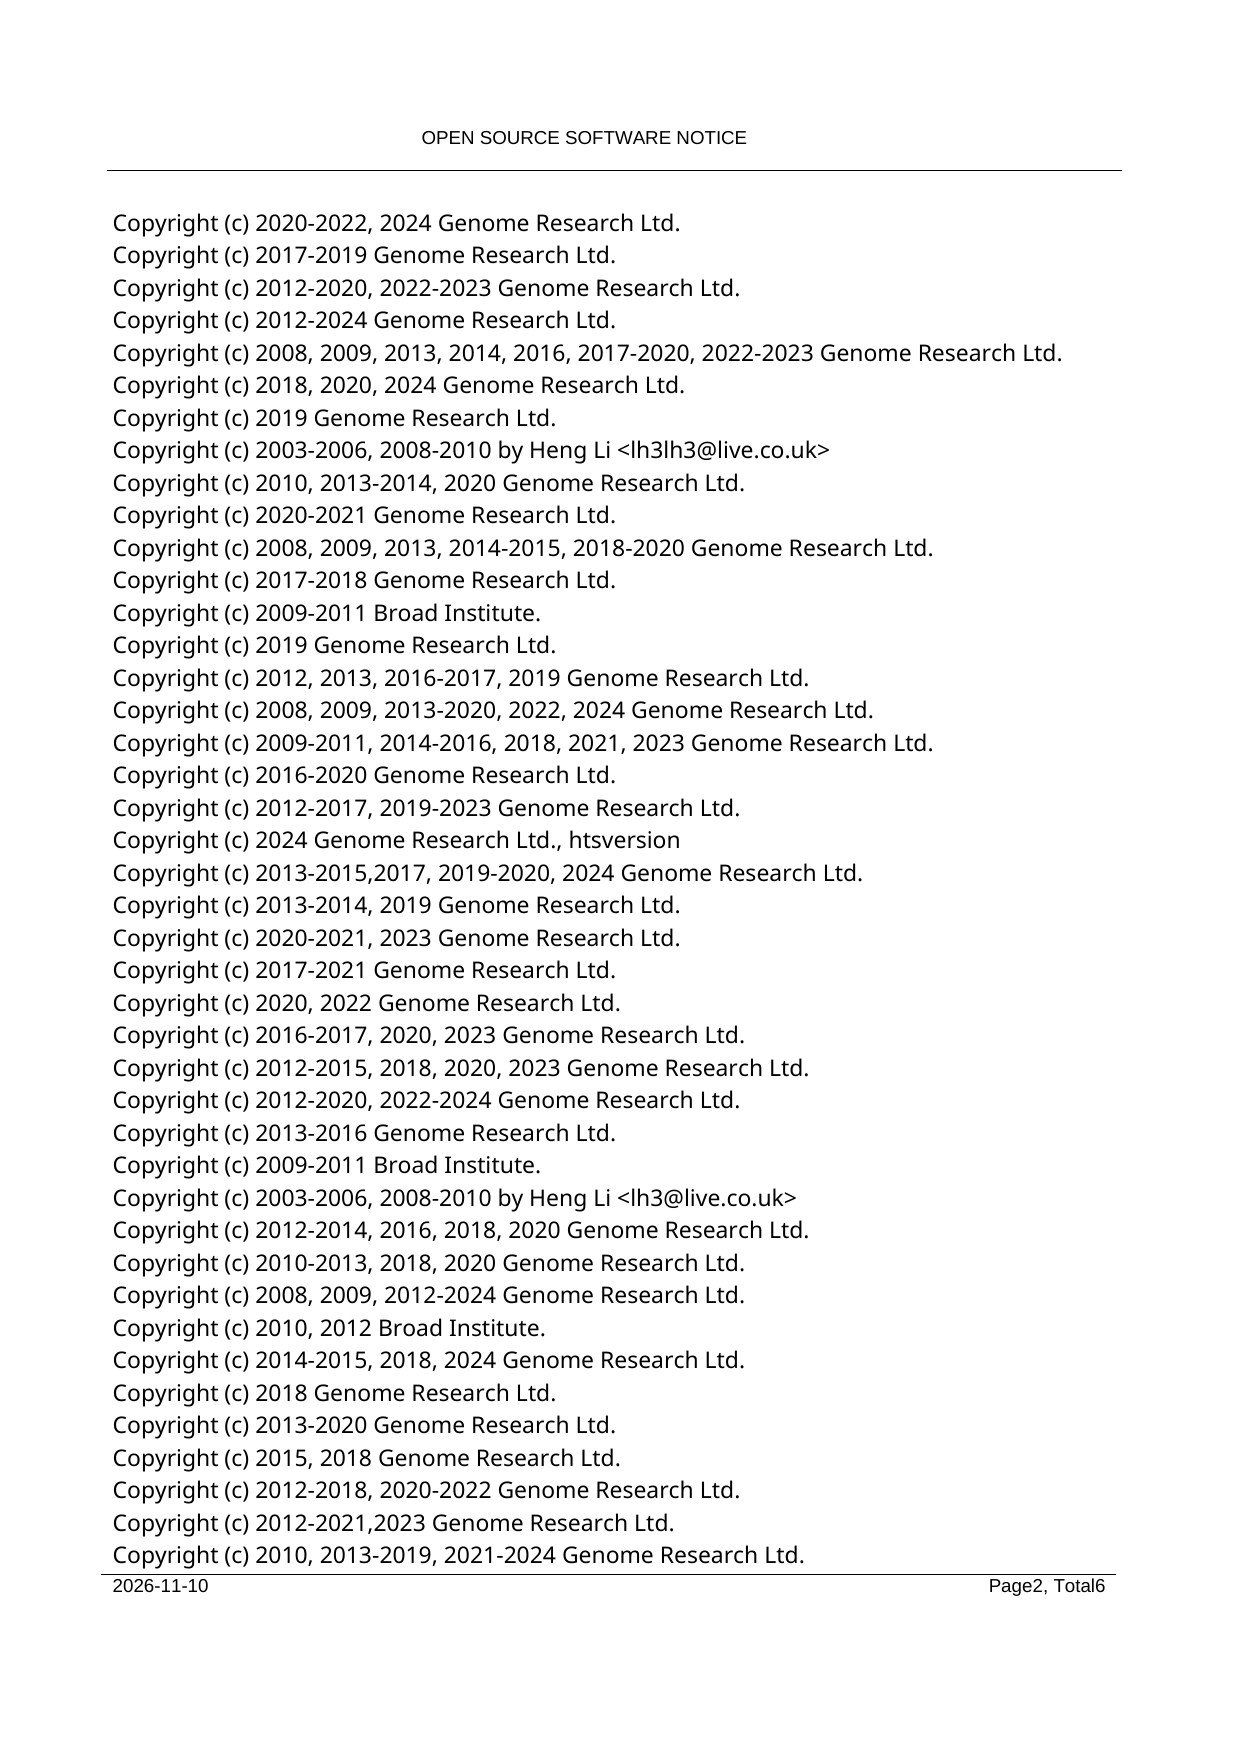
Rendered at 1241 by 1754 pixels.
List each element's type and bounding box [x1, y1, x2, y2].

text [112, 206, 1128, 1571]
